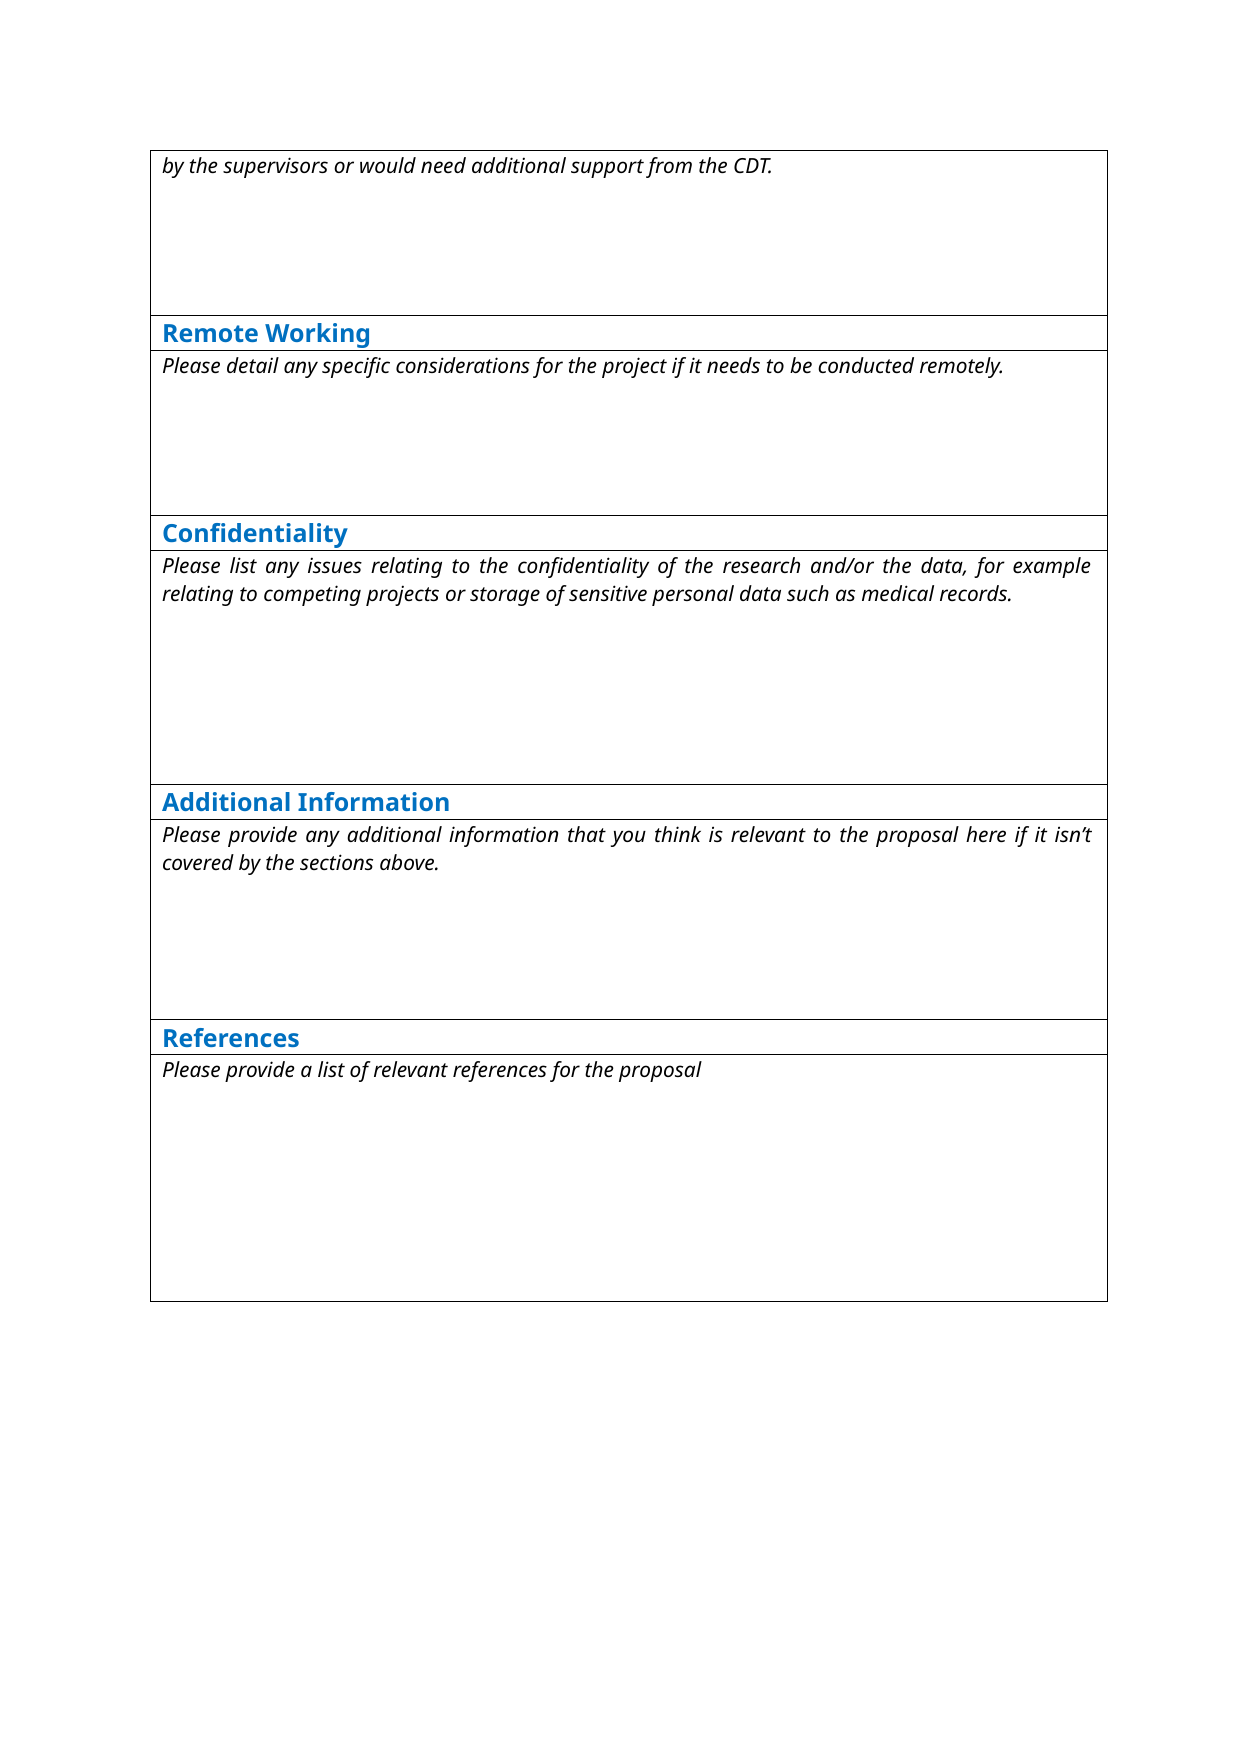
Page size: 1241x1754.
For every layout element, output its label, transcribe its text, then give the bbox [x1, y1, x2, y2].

table_cell Please list any issues relating to the confidentiality of the research and/or the data, for example relating to competing projects or storage of sensitive personal data such as medical records. [151, 551, 1107, 784]
table_cell Please detail any specific considerations for the project if it needs to be conducted remotely. [151, 351, 1107, 515]
table_cell References [151, 1020, 1107, 1054]
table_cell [151, 151, 1107, 315]
table_cell Confidentiality [151, 516, 1107, 550]
table_cell Please provide a list of relevant references for the proposal [151, 1055, 1107, 1301]
table_cell Additional Information [151, 785, 1107, 819]
table_cell Remote Working [151, 316, 1107, 350]
table_cell Please provide any additional information that you think is relevant to the proposal here if it isn’t covered by the sections above. [151, 820, 1107, 1019]
